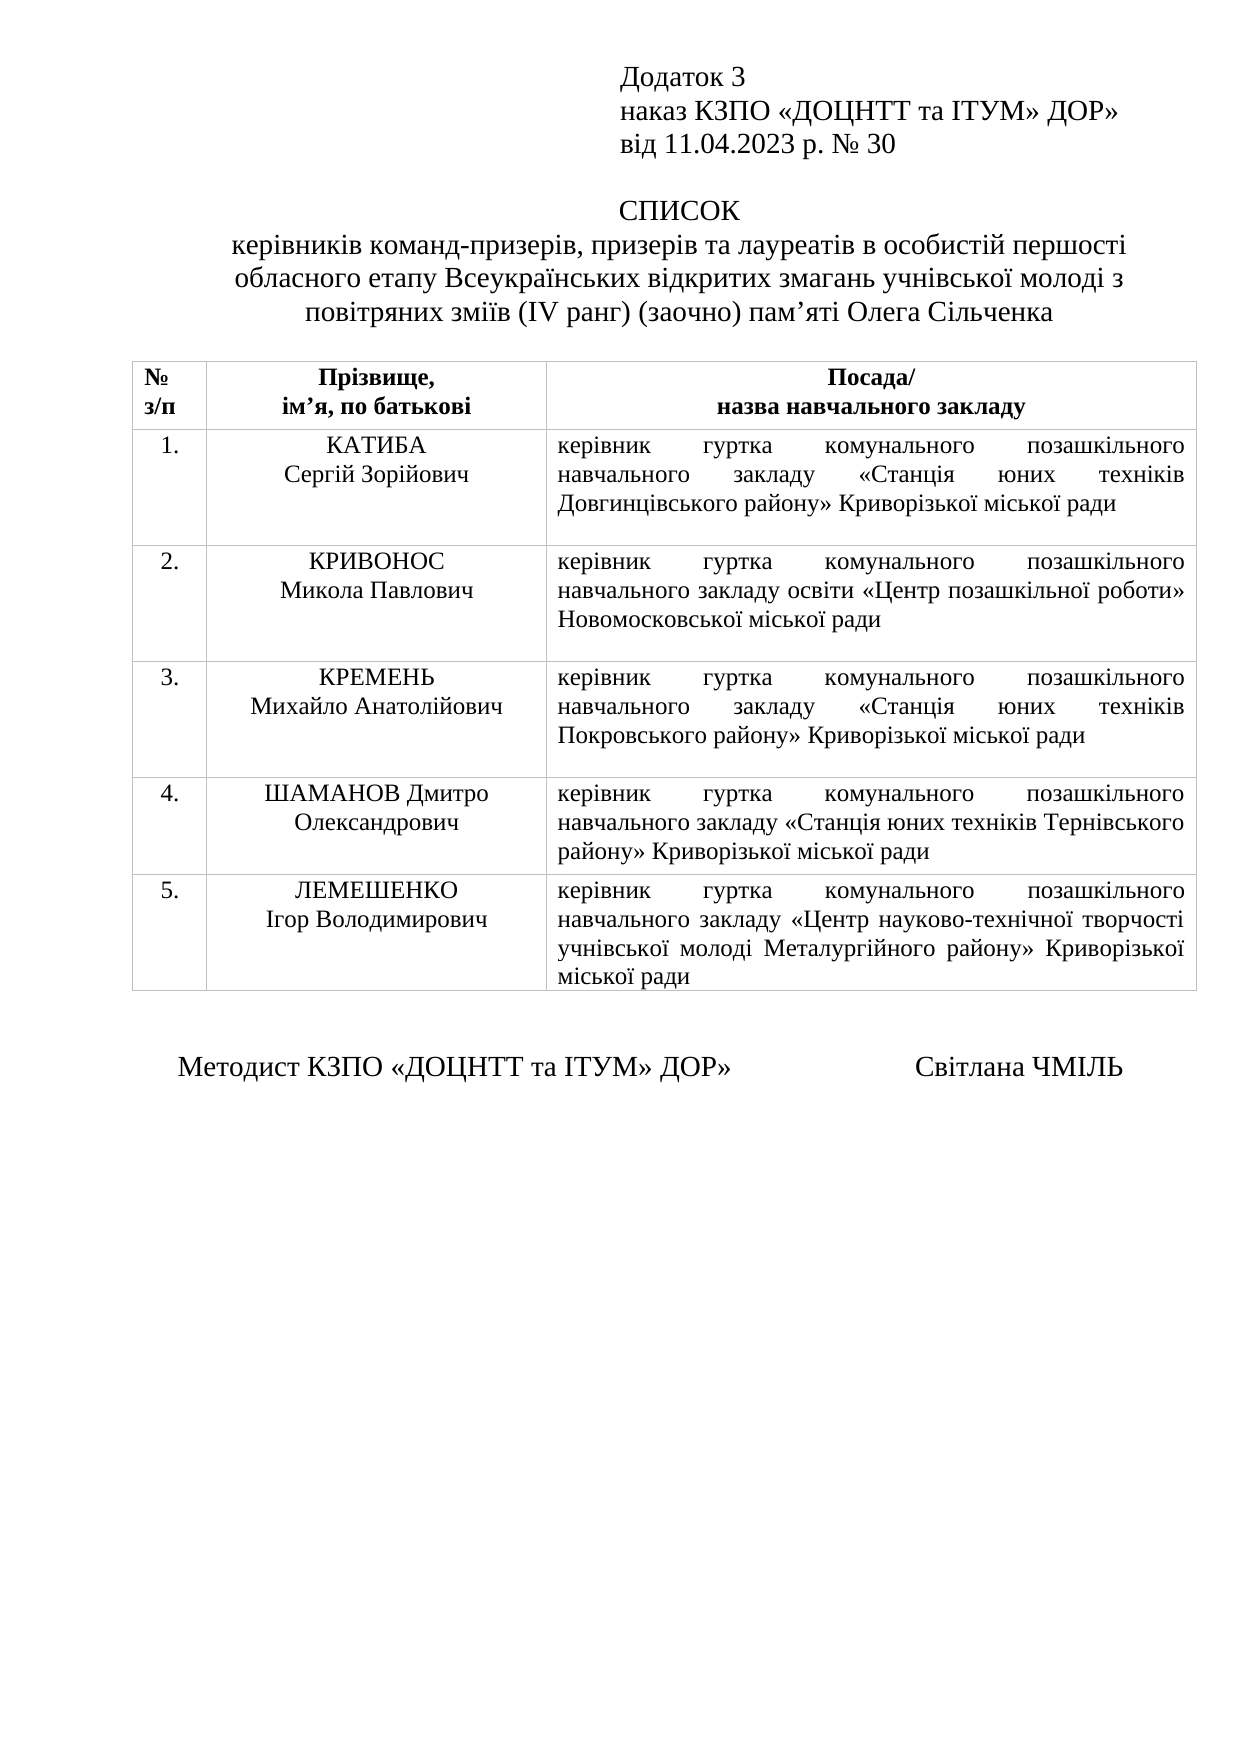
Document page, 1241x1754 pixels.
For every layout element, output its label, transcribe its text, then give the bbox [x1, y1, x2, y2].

table_cell 1. [133, 430, 206, 545]
table_cell КРЕМЕНЬ Михайло Анатолійович [207, 662, 546, 777]
text Методист КЗПО «ДОЦНТТ та ІТУМ» ДОР» Світлана ЧМІЛЬ [177, 1049, 1167, 1082]
table_cell КРИВОНОС Микола Павлович [207, 546, 546, 661]
table_cell ЛЕМЕШЕНКО Ігор Володимирович [207, 875, 546, 990]
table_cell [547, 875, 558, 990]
table_cell керівник гуртка комунального позашкільного навчального закладу освіти «Центр позашкільної роботи» Новомосковської міської ради [547, 546, 1196, 661]
table_cell керівник гуртка комунального позашкільного навчального закладу «Станція юних техніків Тернівського району» Криворізької міської ради [547, 778, 1196, 874]
table_cell 3. [133, 662, 206, 777]
table_cell 4. [133, 778, 206, 874]
text керівників команд-призерів, призерів та лауреатів в особистій першості обласного етапу Всеукраїнських відкритих змагань учнівської молоді з повітряних зміїв (ІV ранг) (заочно) памʼяті Олега Сільченка [177, 227, 1181, 327]
table_cell керівник гуртка комунального позашкільного навчального закладу «Центр науково-технічної творчості учнівської молоді Металургійного району» Криворізької міської ради [690, 875, 1196, 990]
table_cell 2. [133, 546, 206, 661]
table_header Прізвище, ім’я, по батькові [207, 362, 546, 429]
table_cell 5. [133, 875, 206, 990]
table_cell КАТИБА Сергій Зорійович [207, 430, 546, 545]
text СПИСОК [177, 193, 1181, 227]
table_header Посада/ назва навчального закладу [547, 362, 1196, 429]
table_cell керівник гуртка комунального позашкільного навчального закладу «Станція юних техніків Довгинцівського району» Криворізької міської ради [547, 430, 1196, 545]
text від 11.04.2023 р. № 30 [177, 126, 1181, 160]
text наказ КЗПО «ДОЦНТТ та ІТУМ» ДОР» [177, 93, 1181, 126]
table_cell керівник гуртка комунального позашкільного навчального закладу «Станція юних техніків Покровського району» Криворізької міської ради [547, 662, 1196, 777]
table_cell ШАМАНОВ Дмитро Олександрович [207, 778, 546, 874]
text Додаток 3 [177, 59, 1181, 93]
table_header № з/п [133, 362, 206, 429]
